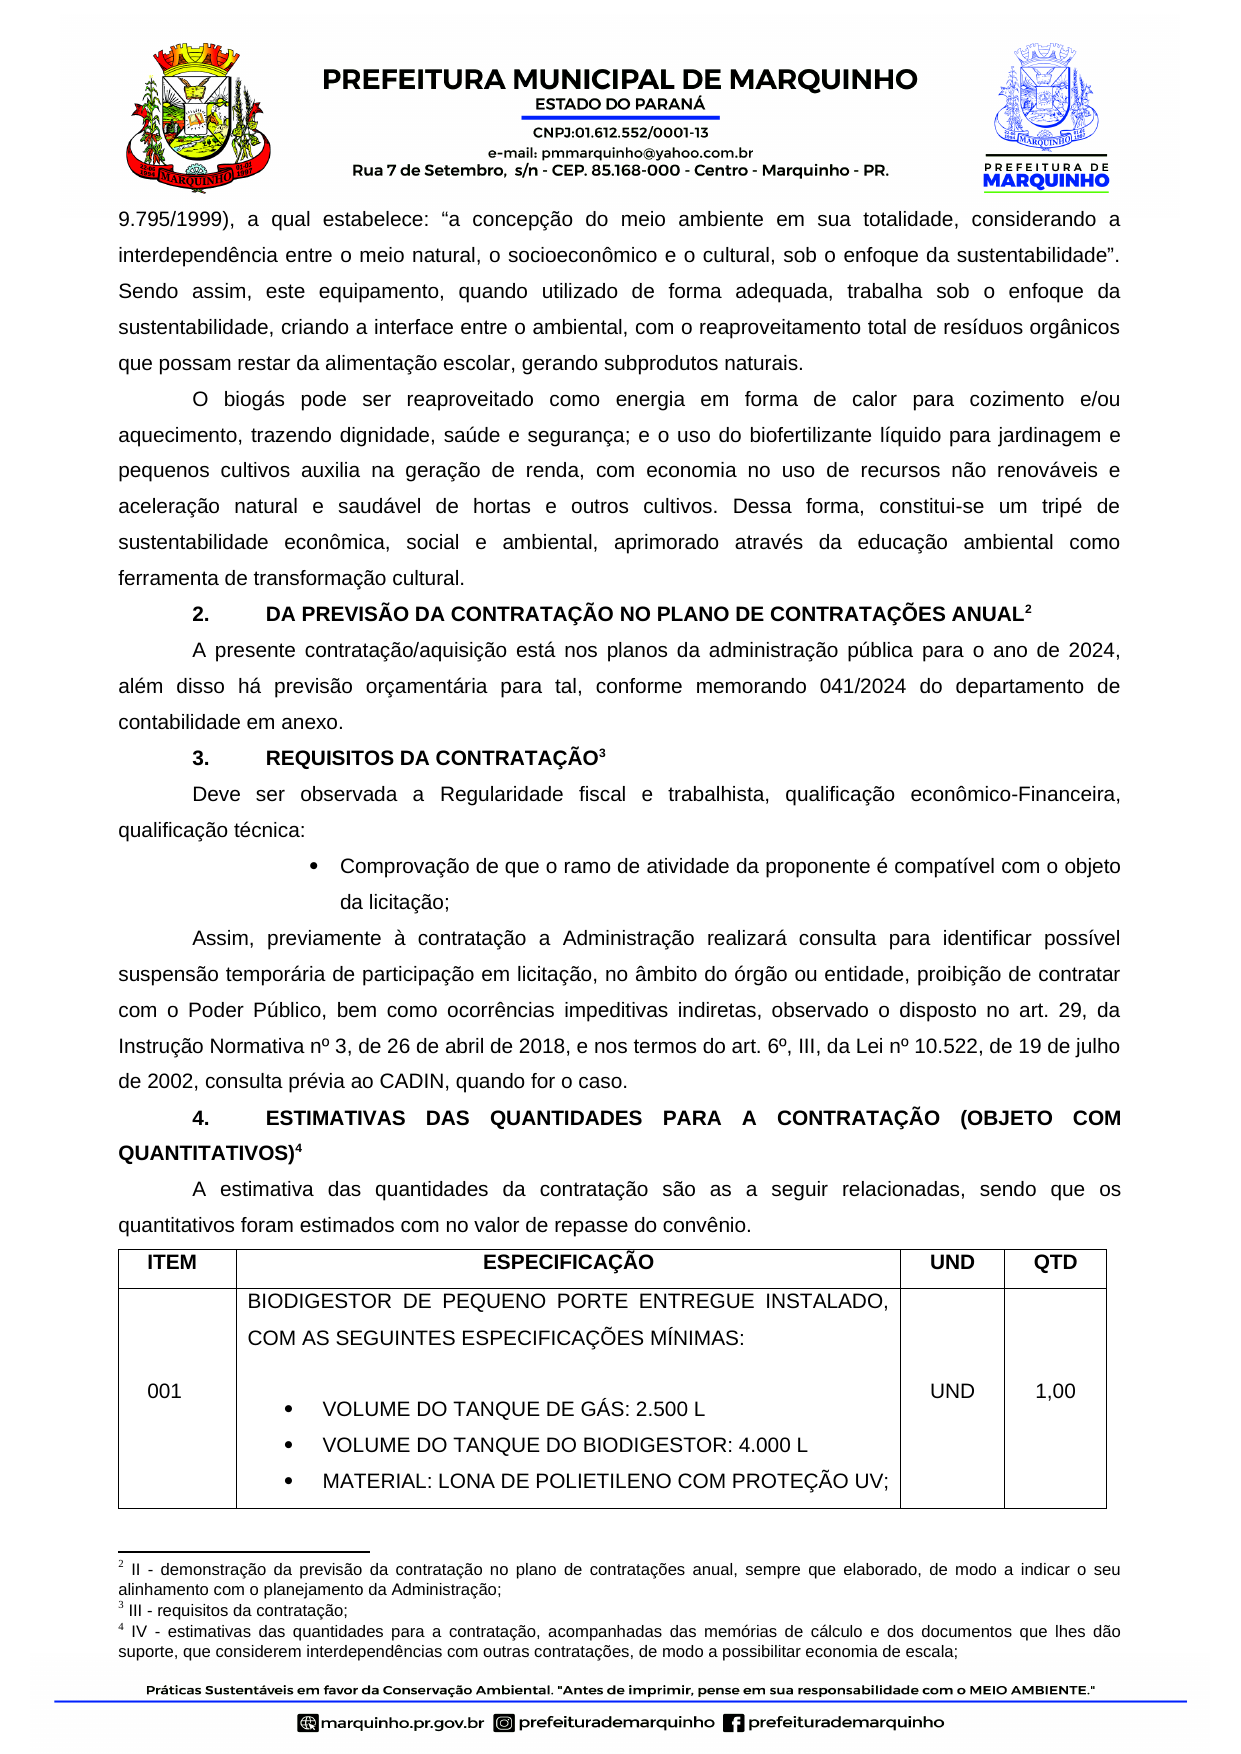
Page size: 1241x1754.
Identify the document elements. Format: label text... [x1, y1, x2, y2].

text REQUISITOS DA CONTRATAÇÃO [118, 746, 1122, 770]
table_header ESPECIFICAÇÃO [237, 1250, 900, 1288]
picture [60, 14, 1181, 218]
table_cell 1,00 [1005, 1289, 1106, 1508]
text A presente contratação/aquisição está nos planos da administração pública para o ano de 2024, além disso há previsão orçamentária para tal, conforme memorando 041/2024 do departamento de contabilidade em anexo. [118, 638, 1122, 734]
table_cell 001 [119, 1289, 236, 1508]
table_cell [237, 1289, 900, 1508]
table_header item [119, 1250, 236, 1288]
list Comprovação de que o ramo de atividade da proponente é compatível com o objeto da licitação; [310, 854, 1122, 914]
text A estimativa das quantidades da contratação são as a seguir relacionadas, sendo que os quantitativos foram estimados com no valor de repasse do convênio. [118, 1177, 1122, 1237]
text Assim, previamente à contratação a Administração realizará consulta para identificar possível suspensão temporária de participação em licitação, no âmbito do órgão ou entidade, proibição de contratar com o Poder Público, bem como ocorrências impeditivas indiretas, observado o disposto no art. 29, da Instrução Normativa nº 3, de 26 de abril de 2018, e nos termos do art. 6º, III, da Lei nº 10.522, de 19 de julho de 2002, consulta prévia ao CADIN, quando for o caso. [118, 926, 1122, 1093]
picture [30, 1653, 1210, 1754]
table_cell UND [901, 1289, 1004, 1508]
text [118, 207, 1122, 374]
text ESTIMATIVAS DAS QUANTIDADES PARA A CONTRATAÇÃO (OBJETO COM QUANTITATIVOS) [118, 1105, 1122, 1165]
table_header UND [901, 1250, 1004, 1288]
text DA PREVISÃO DA CONTRATAÇÃO NO PLANO DE CONTRATAÇÕES ANUAL [118, 602, 1122, 626]
text O biogás pode ser reaproveitado como energia em forma de calor para cozimento e/ou aquecimento, trazendo dignidade, saúde e segurança; e o uso do biofertilizante líquido para jardinagem e pequenos cultivos auxilia na geração de renda, com economia no uso de recursos não renováveis e aceleração natural e saudável de hortas e outros cultivos. Dessa forma, constitui-se um tripé de sustentabilidade econômica, social e ambiental, aprimorado através da educação ambiental como ferramenta de transformação cultural. [118, 386, 1122, 590]
table_header QTD [1005, 1250, 1106, 1288]
text Deve ser observada a Regularidade fiscal e trabalhista, qualificação econômico-Financeira, qualificação técnica: [118, 782, 1122, 842]
